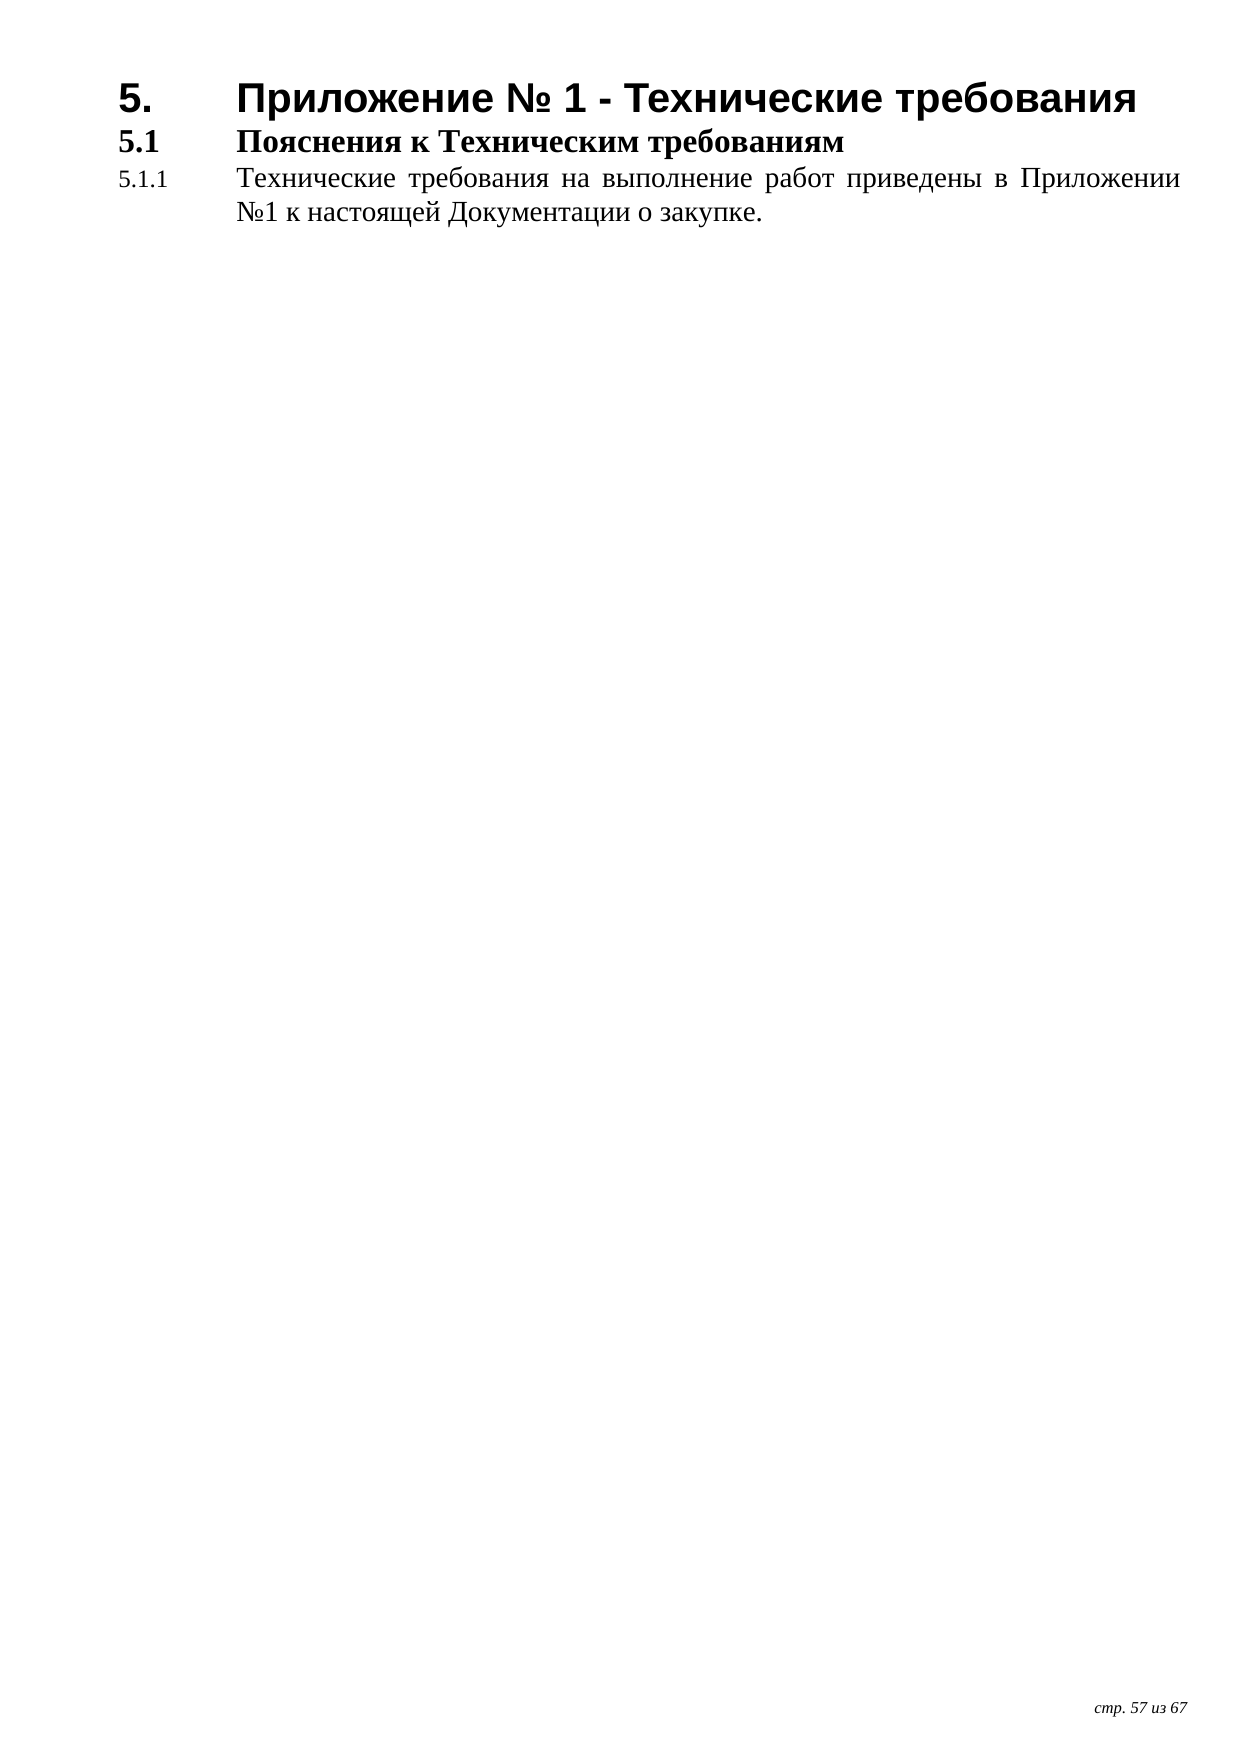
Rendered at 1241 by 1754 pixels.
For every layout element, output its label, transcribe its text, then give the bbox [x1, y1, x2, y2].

list Технические требования на выполнение работ приведены в Приложении №1 к настоящей Документации о закупке. [118, 160, 1181, 227]
subtitle Приложение № 1 - Технические требования [118, 74, 1181, 122]
subtitle Пояснения к Техническим требованиям [118, 122, 1181, 160]
